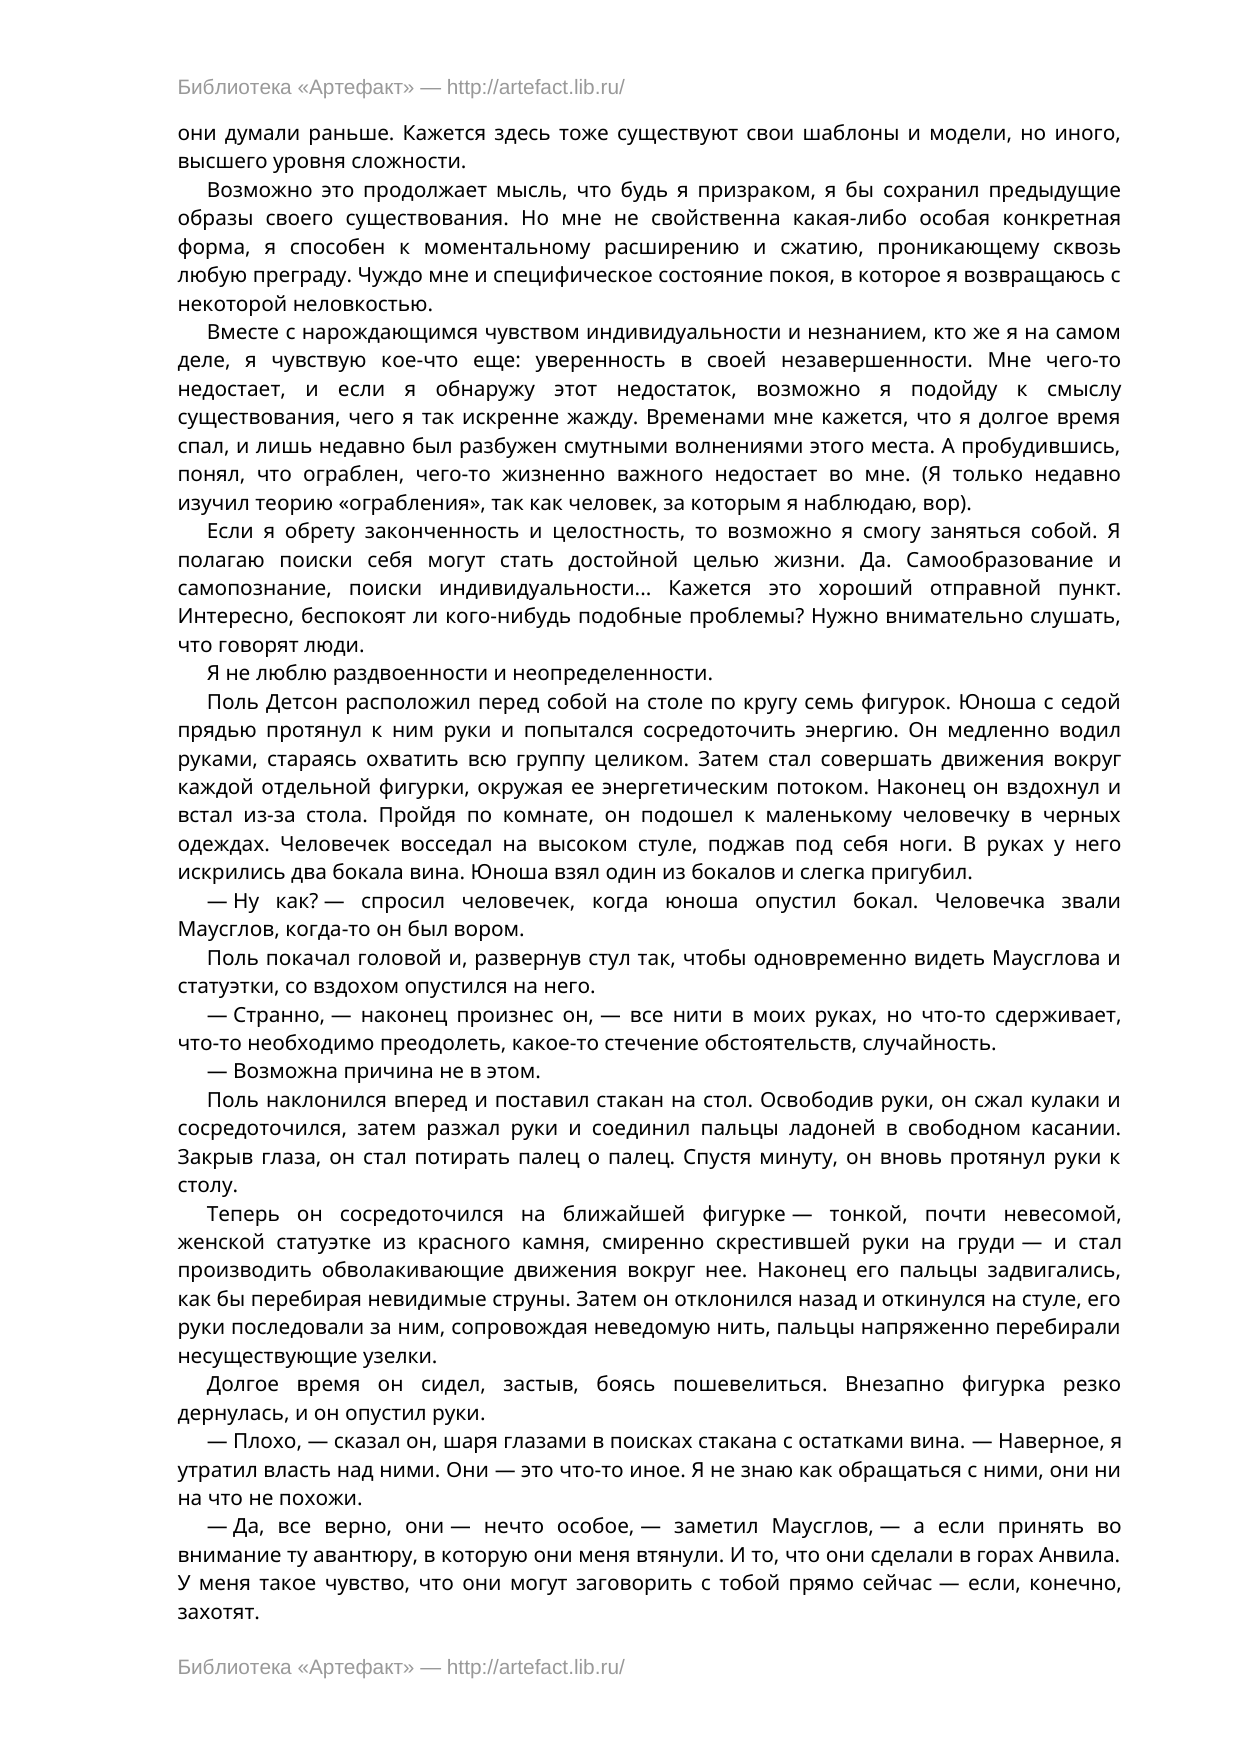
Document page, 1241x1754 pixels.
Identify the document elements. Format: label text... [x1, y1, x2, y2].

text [177, 118, 1122, 175]
text Поль наклонился вперед и поставил стакан на стол. Освободив руки, он сжал кулаки и сосредоточился, затем разжал руки и соединил пальцы ладоней в свободном касании. Закрыв глаза, он стал потирать палец о палец. Спустя минуту, он вновь протянул руки к столу. [177, 1085, 1122, 1199]
text — Ну как? — спросил человечек, когда юноша опустил бокал. Человечка звали Маусглов, когда-то он был вором. [177, 886, 1122, 943]
text Поль покачал головой и, развернув стул так, чтобы одновременно видеть Маусглова и статуэтки, со вздохом опустился на него. [177, 943, 1122, 1000]
text Теперь он сосредоточился на ближайшей фигурке — тонкой, почти невесомой, женской статуэтке из красного камня, смиренно скрестившей руки на груди — и стал производить обволакивающие движения вокруг нее. Наконец его пальцы задвигались, как бы перебирая невидимые струны. Затем он отклонился назад и откинулся на стуле, его руки последовали за ним, сопровождая неведомую нить, пальцы напряженно перебирали несуществующие узелки. [177, 1199, 1122, 1369]
text Поль Детсон расположил перед собой на столе по кругу семь фигурок. Юноша с седой прядью протянул к ним руки и попытался сосредоточить энергию. Он медленно водил руками, стараясь охватить всю группу целиком. Затем стал совершать движения вокруг каждой отдельной фигурки, окружая ее энергетическим потоком. Наконец он вздохнул и встал из-за стола. Пройдя по комнате, он подошел к маленькому человечку в черных одеждах. Человечек восседал на высоком стуле, поджав под себя ноги. В руках у него искрились два бокала вина. Юноша взял один из бокалов и слегка пригубил. [177, 687, 1122, 886]
text — Странно, — наконец произнес он, — все нити в моих руках, но что-то сдерживает, что-то необходимо преодолеть, какое-то стечение обстоятельств, случайность. [177, 1000, 1122, 1057]
text Долгое время он сидел, застыв, боясь пошевелиться. Внезапно фигурка резко дернулась, и он опустил руки. [177, 1369, 1122, 1426]
text Я не люблю раздвоенности и неопределенности. [177, 658, 1122, 687]
text — Да, все верно, они — нечто особое, — заметил Маусглов, — а если принять во внимание ту авантюру, в которую они меня втянули. И то, что они сделали в горах Анвила. У меня такое чувство, что они могут заговорить с тобой прямо сейчас — если, конечно, захотят. [177, 1512, 1122, 1625]
text — Возможна причина не в этом. [177, 1057, 1122, 1085]
text Если я обрету законченность и целостность, то возможно я смогу заняться собой. Я полагаю поиски себя могут стать достойной целью жизни. Да. Самообразование и самопознание, поиски индивидуальности... Кажется это хороший отправной пункт. Интересно, беспокоят ли кого-нибудь подобные проблемы? Нужно внимательно слушать, что говорят люди. [177, 516, 1122, 658]
text Возможно это продолжает мысль, что будь я призраком, я бы сохранил предыдущие образы своего существования. Но мне не свойственна какая-либо особая конкретная форма, я способен к моментальному расширению и сжатию, проникающему сквозь любую преграду. Чуждо мне и специфическое состояние покоя, в которое я возвращаюсь с некоторой неловкостью. [177, 175, 1122, 317]
text Вместе с нарождающимся чувством индивидуальности и незнанием, кто же я на самом деле, я чувствую кое-что еще: уверенность в своей незавершенности. Мне чего-то недостает, и если я обнаружу этот недостаток, возможно я подойду к смыслу существования, чего я так искренне жажду. Временами мне кажется, что я долгое время спал, и лишь недавно был разбужен смутными волнениями этого места. А пробудившись, понял, что ограблен, чего-то жизненно важного недостает во мне. (Я только недавно изучил теорию «ограбления», так как человек, за которым я наблюдаю, вор). [177, 317, 1122, 516]
text — Плохо, — сказал он, шаря глазами в поисках стакана с остатками вина. — Наверное, я утратил власть над ними. Они — это что-то иное. Я не знаю как обращаться с ними, они ни на что не похожи. [177, 1426, 1122, 1512]
